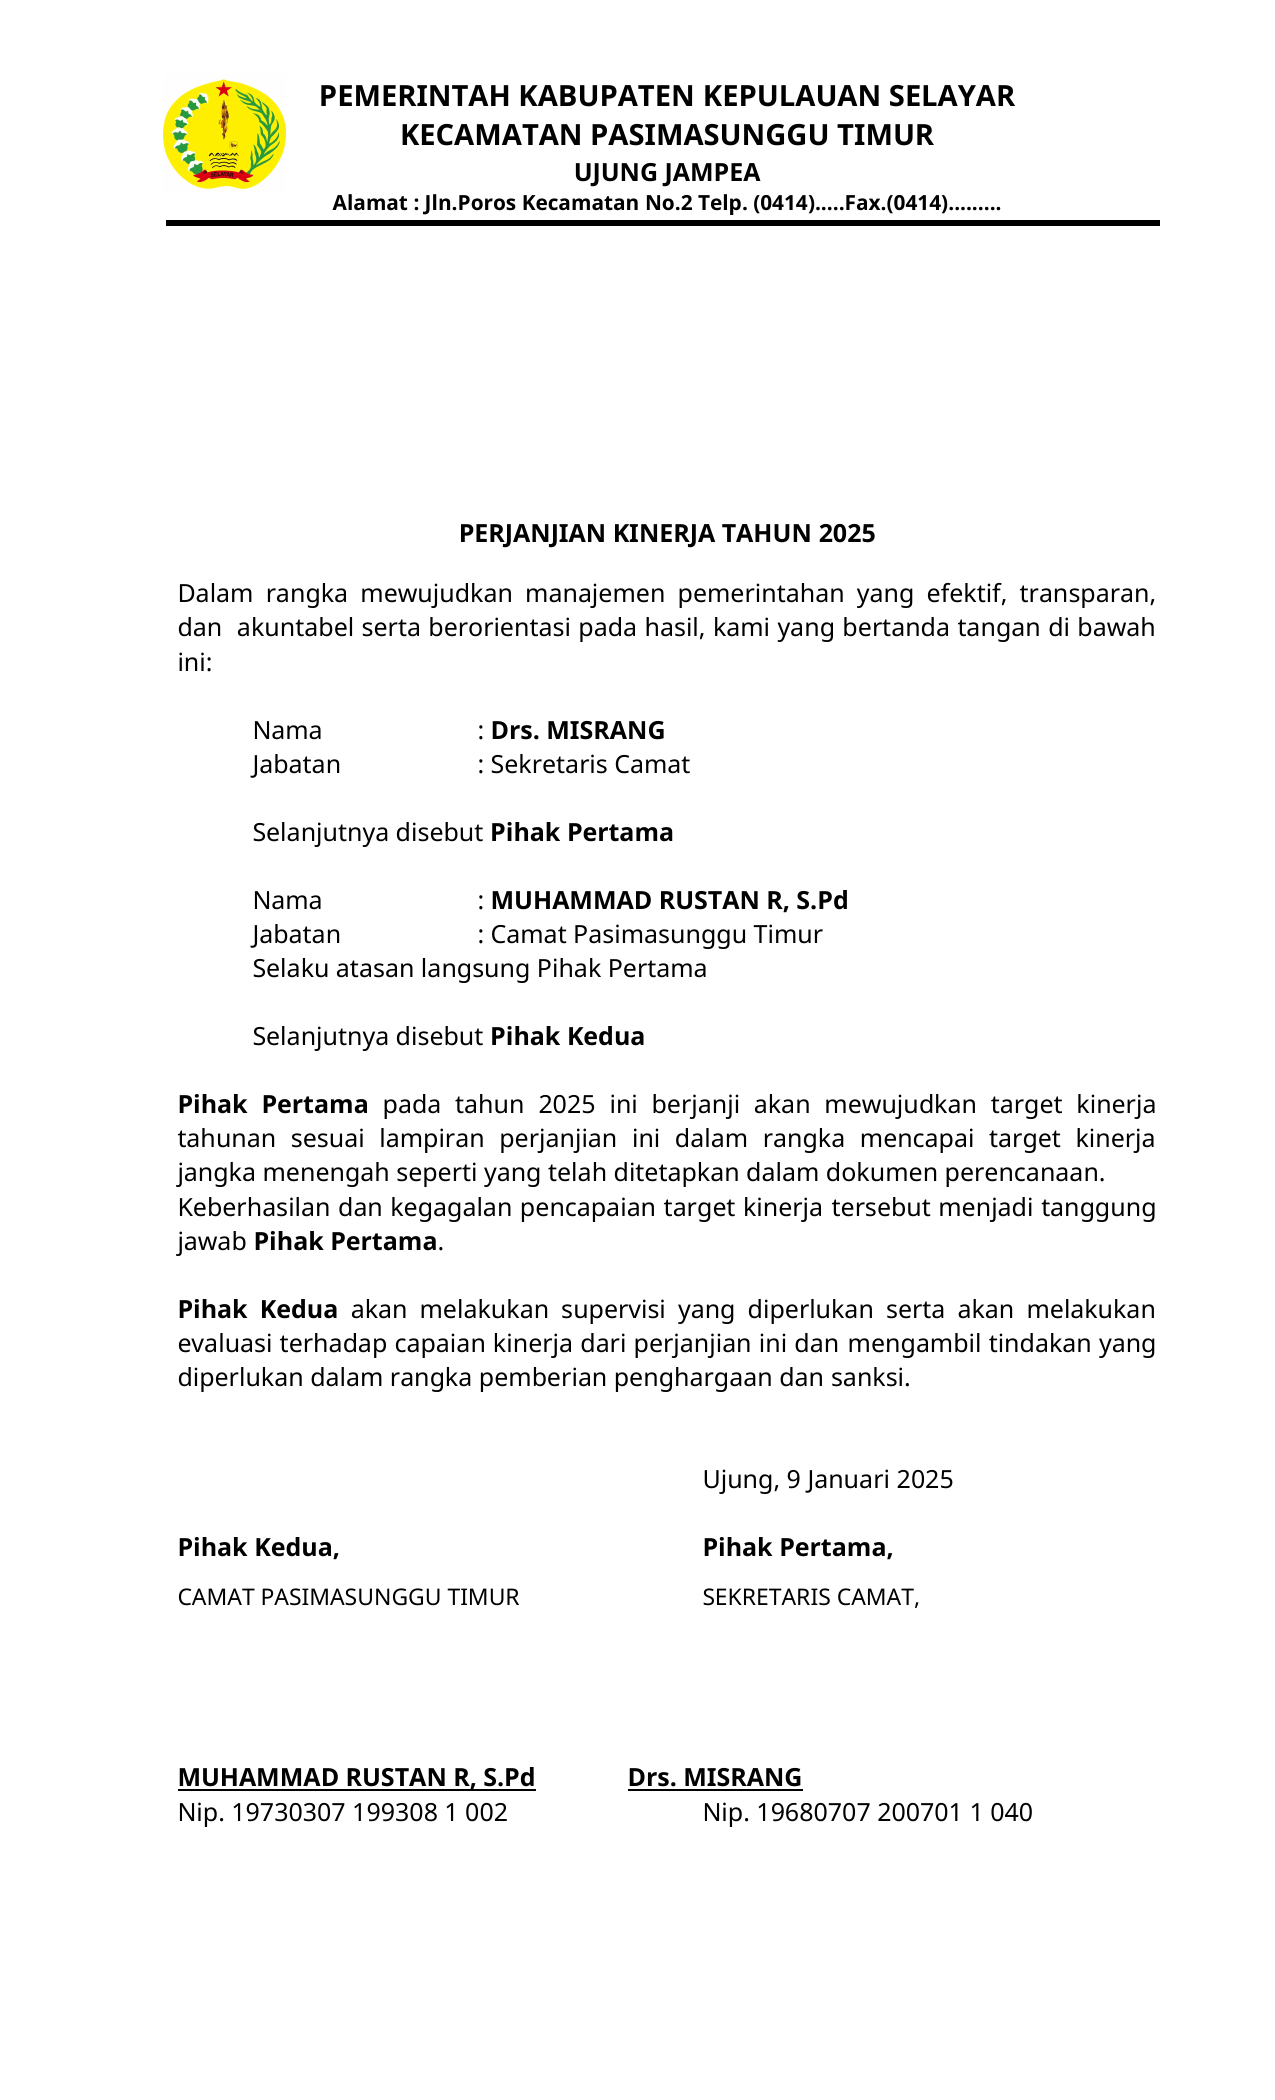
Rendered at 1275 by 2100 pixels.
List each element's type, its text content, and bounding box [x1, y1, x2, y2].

text Pihak Pertama pada tahun 2025 ini berjanji akan mewujudkan target kinerja tahunan sesuai lampiran perjanjian ini dalam rangka mencapai target kinerja jangka menengah seperti yang telah ditetapkan dalam dokumen perencanaan. [177, 1087, 1157, 1189]
text Selaku atasan langsung Pihak Pertama [252, 951, 1157, 985]
text MUHAMMAD RUSTAN R, S.Pd Drs. MISRANG [177, 1760, 1157, 1794]
text CAMAT PASIMASUNGGU TIMUR SEKRETARIS CAMAT, [177, 1581, 1157, 1612]
text PERJANJIAN KINERJA TAHUN 2025 [177, 516, 1157, 550]
text Selanjutnya disebut Pihak Kedua [252, 1019, 1157, 1053]
text Selanjutnya disebut Pihak Pertama [252, 814, 1157, 848]
text Nip. 19730307 199308 1 002 Nip. 19680707 200701 1 040 [177, 1794, 1157, 1828]
text Pihak Kedua, Pihak Pertama, [177, 1530, 1157, 1564]
text Nama : MUHAMMAD RUSTAN R, S.Pd [252, 883, 1157, 917]
text Jabatan : Sekretaris Camat [252, 746, 1157, 780]
text Dalam rangka mewujudkan manajemen pemerintahan yang efektif, transparan, dan akuntabel serta berorientasi pada hasil, kami yang bertanda tangan di bawah ini: [177, 576, 1157, 678]
text Jabatan : Camat Pasimasunggu Timur [252, 917, 1157, 951]
text Nama : Drs. MISRANG [252, 712, 1157, 746]
text Pihak Kedua akan melakukan supervisi yang diperlukan serta akan melakukan evaluasi terhadap capaian kinerja dari perjanjian ini dan mengambil tindakan yang diperlukan dalam rangka pemberian penghargaan dan sanksi. [177, 1291, 1157, 1393]
picture [163, 74, 286, 192]
text Ujung, 9 Januari 2025 [627, 1462, 1157, 1496]
text Keberhasilan dan kegagalan pencapaian target kinerja tersebut menjadi tanggung jawab Pihak Pertama. [177, 1189, 1157, 1257]
